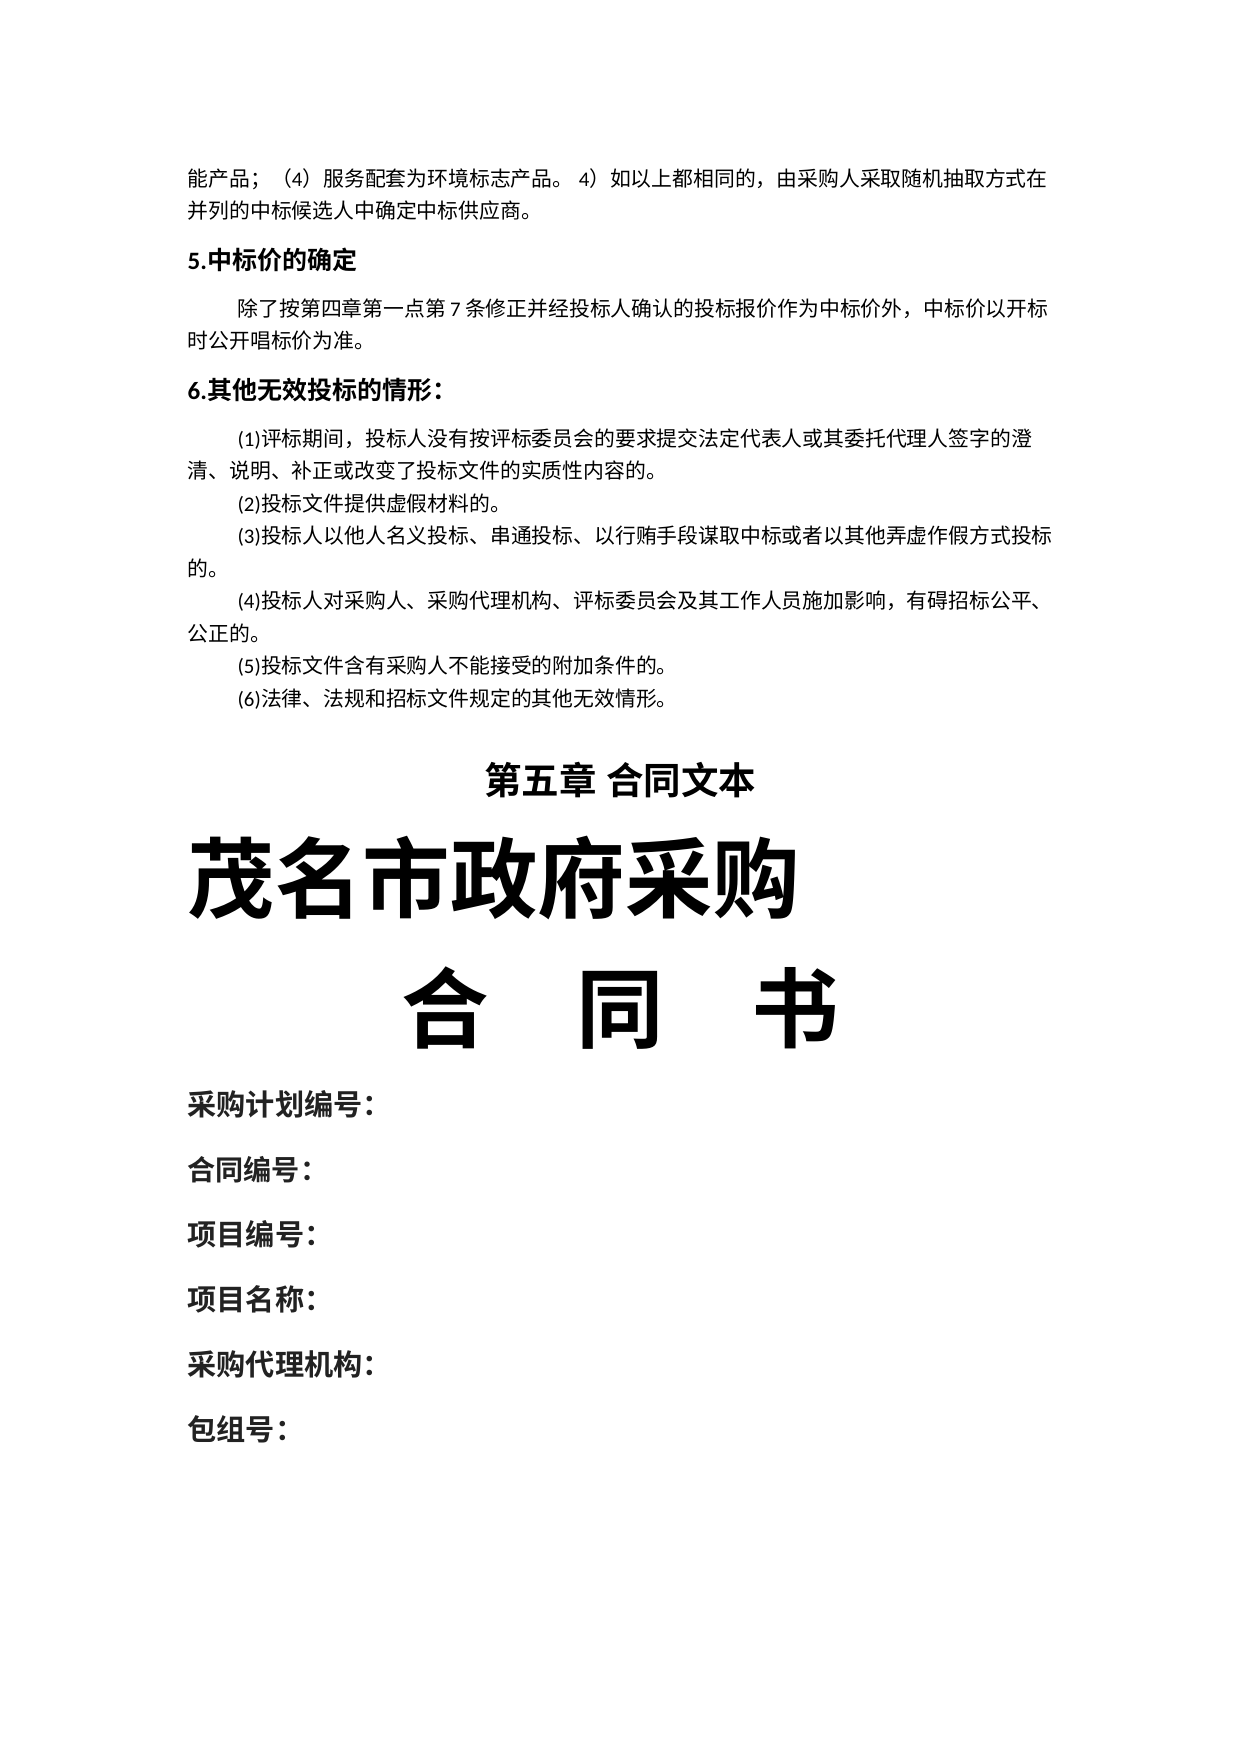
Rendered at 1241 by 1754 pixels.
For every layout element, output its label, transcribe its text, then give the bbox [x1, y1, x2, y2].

table_cell 项目编号： [176, 1202, 1041, 1267]
text 除了按第四章第一点第7条修正并经投标人确认的投标报价作为中标价外，中标价以开标时公开唱标价为准。 [187, 292, 1053, 357]
text 第五章 合同文本 [187, 747, 1053, 812]
table_header 采购计划编号： [176, 1072, 1041, 1137]
text 5.中标价的确定 [187, 227, 1053, 292]
text 6.其他无效投标的情形： [187, 357, 1053, 422]
table_cell 采购代理机构： [176, 1332, 1041, 1397]
text 合 同 书 [187, 942, 1053, 1072]
table_cell 包组号： [176, 1397, 1041, 1462]
text 茂名市政府采购 [187, 812, 1053, 942]
table_cell 合同编号： [176, 1137, 1041, 1202]
text (3)投标人以他人名义投标、串通投标、以行贿手段谋取中标或者以其他弄虚作假方式投标的。 [187, 519, 1053, 584]
text (5)投标文件含有采购人不能接受的附加条件的。 [187, 649, 1053, 682]
text (2)投标文件提供虚假材料的。 [187, 487, 1053, 519]
text (6)法律、法规和招标文件规定的其他无效情形。 [187, 682, 1053, 714]
text (4)投标人对采购人、采购代理机构、评标委员会及其工作人员施加影响，有碍招标公平、公正的。 [187, 584, 1053, 649]
table_cell 项目名称： [176, 1267, 1041, 1332]
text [187, 162, 1053, 227]
text (1)评标期间，投标人没有按评标委员会的要求提交法定代表人或其委托代理人签字的澄清、说明、补正或改变了投标文件的实质性内容的。 [187, 422, 1053, 487]
